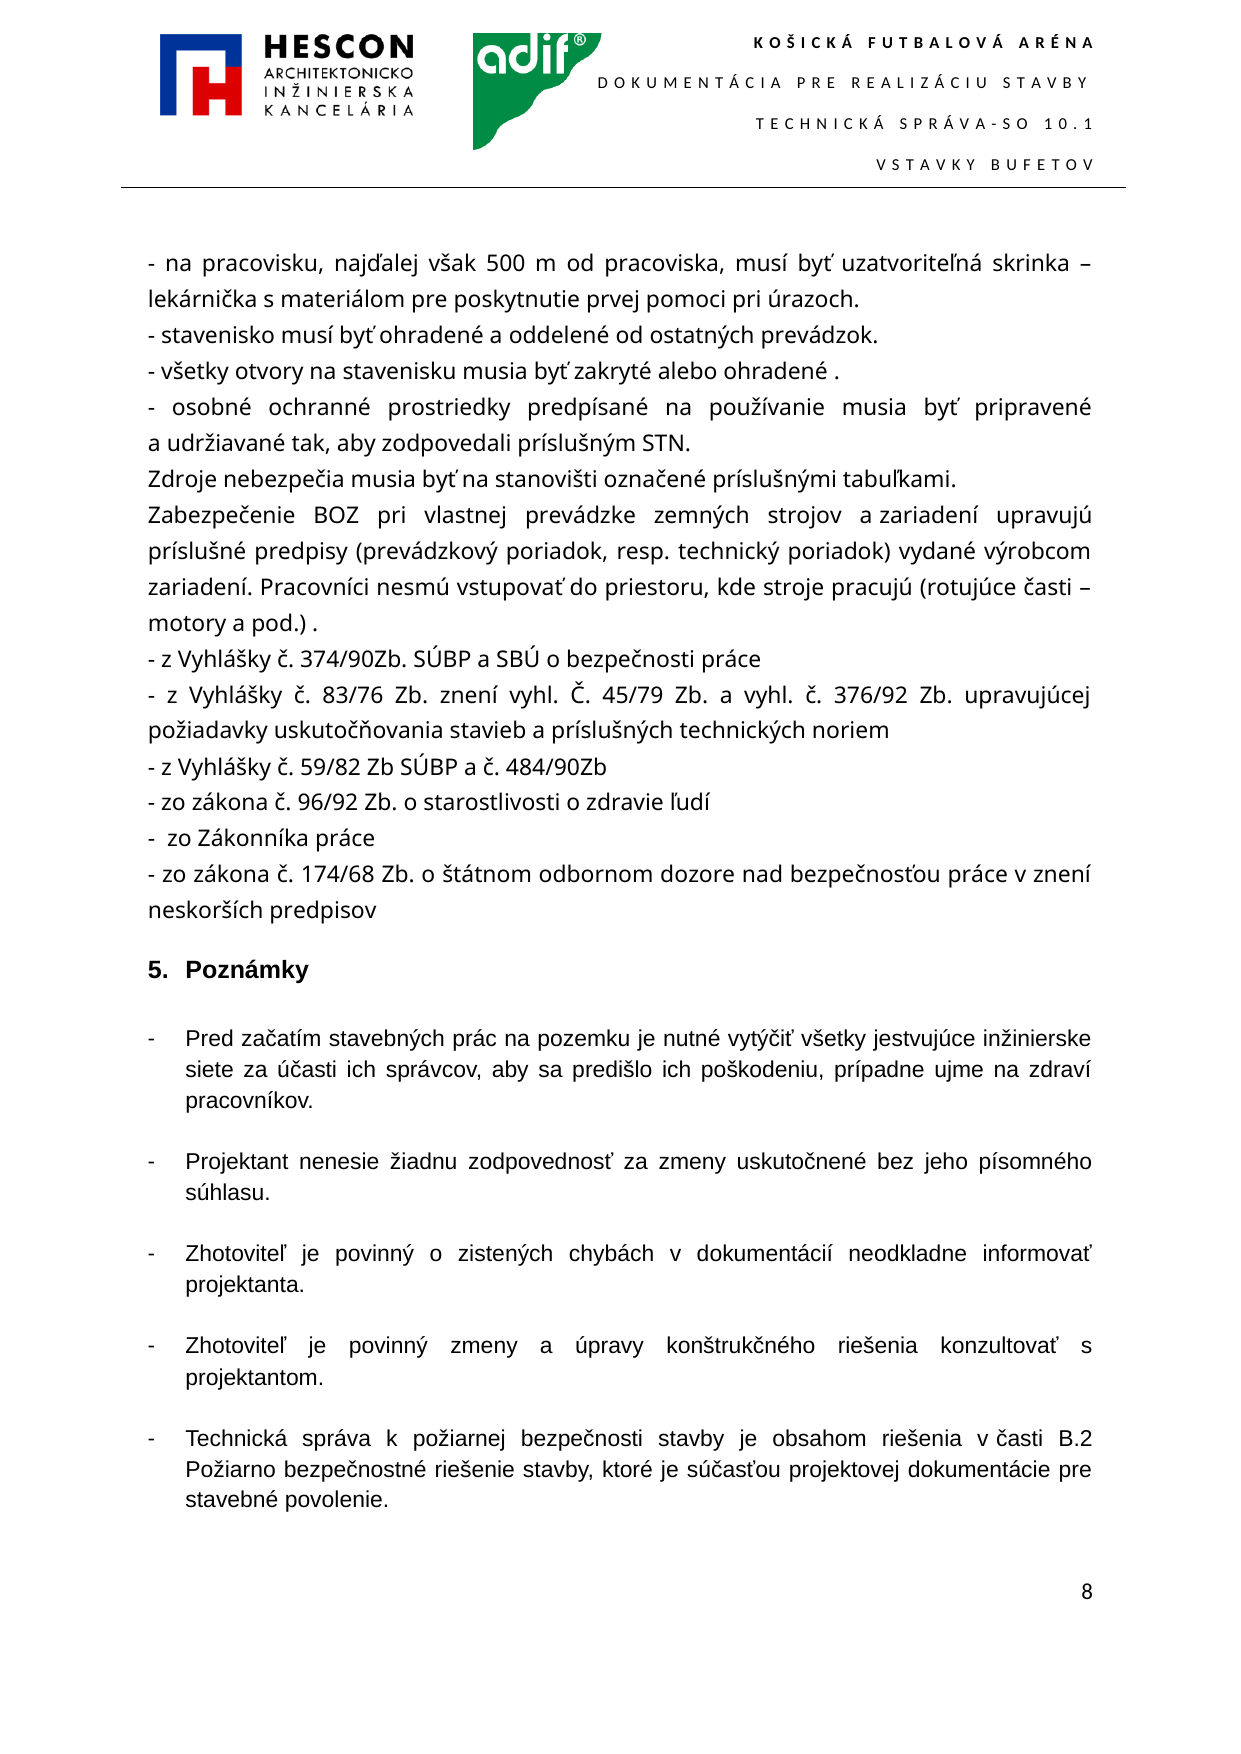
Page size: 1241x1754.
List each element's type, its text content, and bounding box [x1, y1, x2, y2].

text - z Vyhlášky č. 374/90Zb. SÚBP a SBÚ o bezpečnosti práce [148, 643, 1092, 674]
text - osobné ochranné prostriedky predpísané na používanie musia byť pripravené a udržiavané tak, aby zodpovedali príslušným STN. [148, 391, 1092, 458]
text Zdroje nebezpečia musia byť na stanovišti označené príslušnými tabuľkami. [148, 463, 1092, 494]
text - všetky otvory na stavenisku musia byť zakryté alebo ohradené . [148, 355, 1092, 386]
list Technická správa k požiarnej bezpečnosti stavby je obsahom riešenia v časti B.2 Požiarno bezpečnostné riešenie stavby, ktoré je súčasťou projektovej dokumentácie pre stavebné povolenie. [148, 1424, 1092, 1512]
list Projektant nenesie žiadnu zodpovednosť za zmeny uskutočnené bez jeho písomného súhlasu. [148, 1147, 1092, 1205]
picture [473, 33, 602, 150]
text - stavenisko musí byť ohradené a oddelené od ostatných prevádzok. [148, 319, 1092, 350]
text Zabezpečenie BOZ pri vlastnej prevádzke zemných strojov a zariadení upravujú príslušné predpisy (prevádzkový poriadok, resp. technický poriadok) vydané výrobcom zariadení. Pracovníci nesmú vstupovať do priestoru, kde stroje pracujú (rotujúce časti – motory a pod.) . [148, 499, 1092, 638]
text - zo Zákonníka práce [148, 822, 1092, 853]
subtitle Poznámky [148, 955, 1092, 984]
text - z Vyhlášky č. 83/76 Zb. znení vyhl. Č. 45/79 Zb. a vyhl. č. 376/92 Zb. upravujúcej požiadavky uskutočňovania stavieb a príslušných technických noriem [148, 678, 1092, 746]
text - zo zákona č. 96/92 Zb. o starostlivosti o zdravie ľudí [148, 786, 1092, 818]
list Zhotoviteľ je povinný zmeny a úpravy konštrukčného riešenia konzultovať s projektantom. [148, 1332, 1092, 1390]
text - na pracovisku, najďalej však 500 m od pracoviska, musí byť uzatvoriteľná skrinka –lekárnička s materiálom pre poskytnutie prvej pomoci pri úrazoch. [148, 247, 1092, 314]
text - z Vyhlášky č. 59/82 Zb SÚBP a č. 484/90Zb [148, 750, 1092, 782]
text - zo zákona č. 174/68 Zb. o štátnom odbornom dozore nad bezpečnosťou práce v znení neskorších predpisov [148, 858, 1092, 925]
list Zhotoviteľ je povinný o zistených chybách v dokumentácií neodkladne informovať projektanta. [148, 1239, 1092, 1298]
list Pred začatím stavebných prác na pozemku je nutné vytýčiť všetky jestvujúce inžinierske siete za účasti ich správcov, aby sa predišlo ich poškodeniu, prípadne ujme na zdraví pracovníkov. [148, 1024, 1092, 1113]
picture [160, 34, 413, 116]
